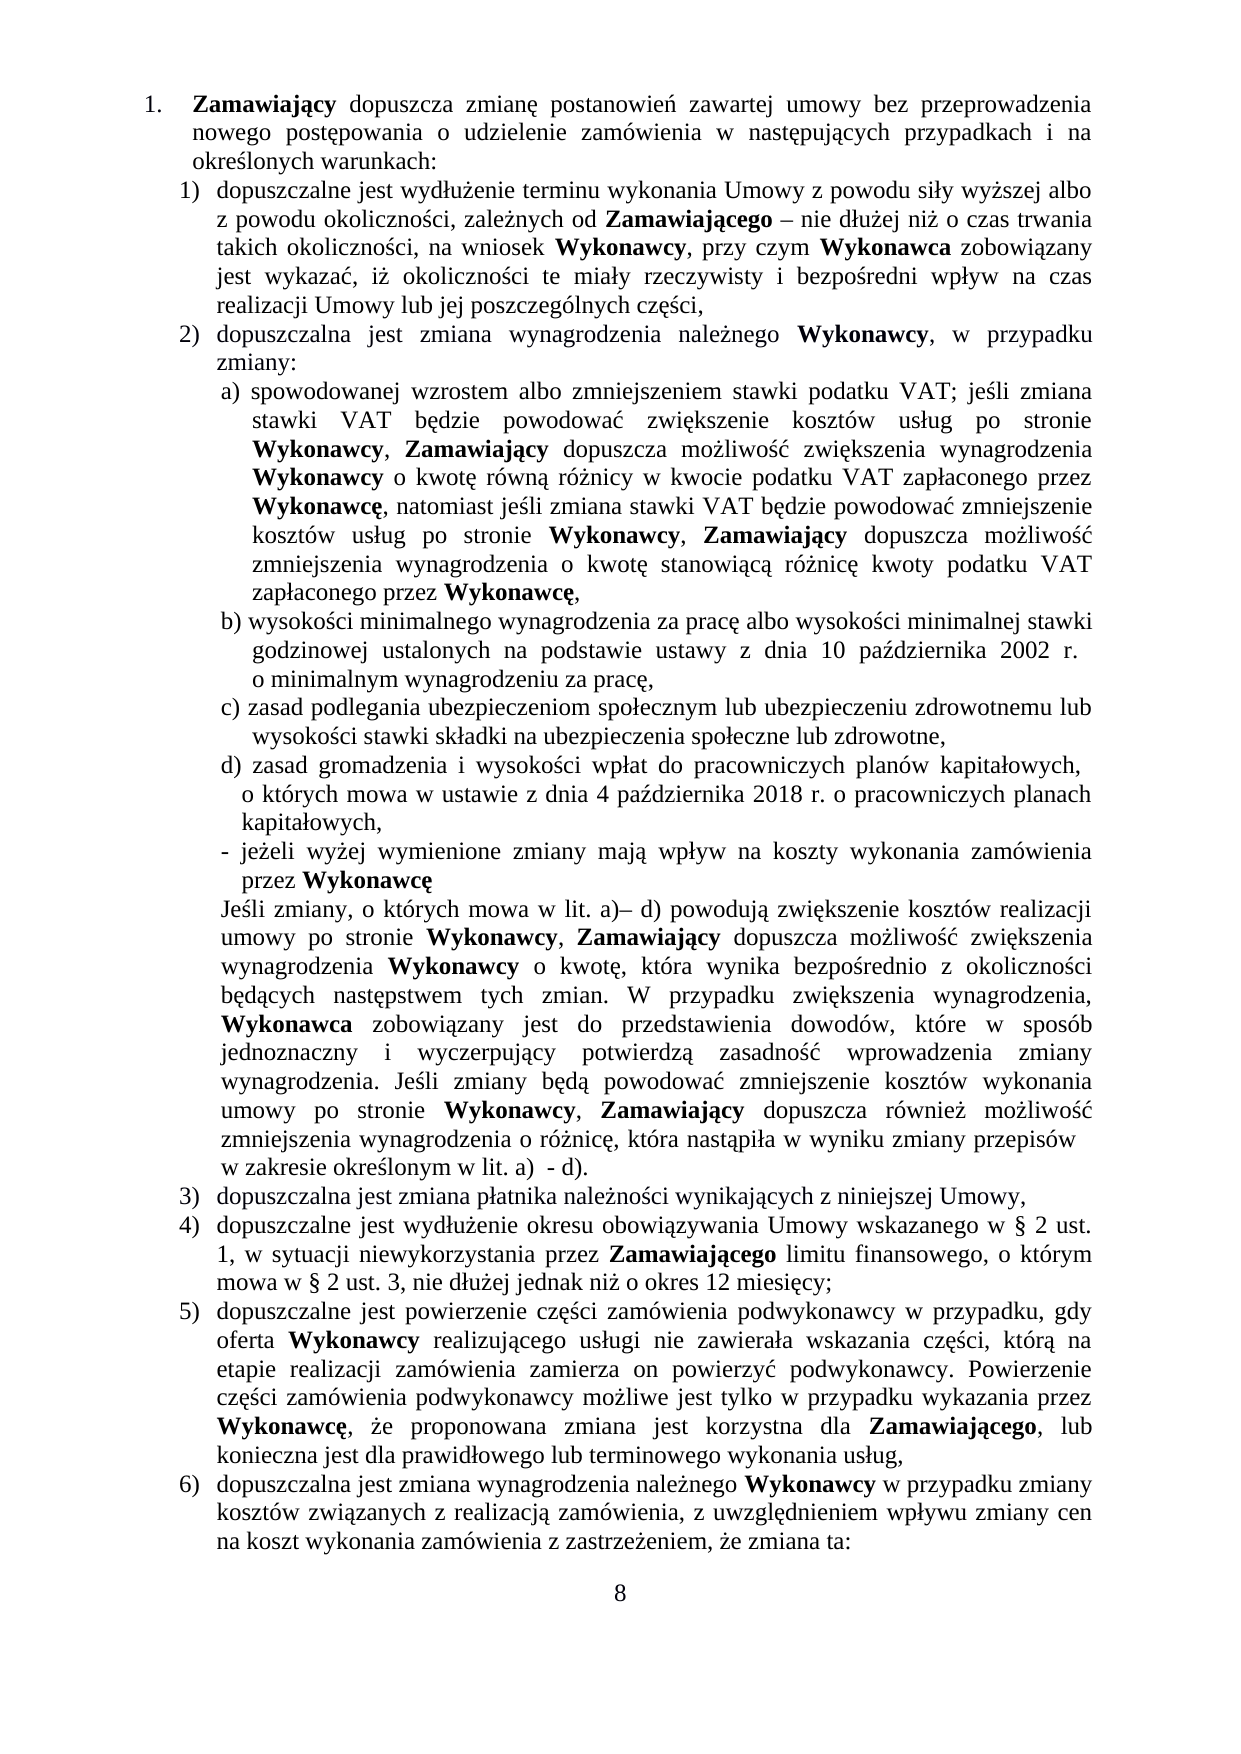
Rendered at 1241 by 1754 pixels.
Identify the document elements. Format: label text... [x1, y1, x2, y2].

list dopuszczalna jest zmiana wynagrodzenia należnego Wykonawcy, w przypadku zmiany: [179, 319, 1092, 376]
text Jeśli zmiany, o których mowa w lit. a)– d) powodują zwiększenie kosztów realizacji umowy po stronie Wykonawcy, Zamawiający dopuszcza możliwość zwiększenia wynagrodzenia Wykonawcy o kwotę, która wynika bezpośrednio z okoliczności będących następstwem tych zmian. W przypadku zwiększenia wynagrodzenia, Wykonawca zobowiązany jest do przedstawienia dowodów, które w sposób jednoznaczny i wyczerpujący potwierdzą zasadność wprowadzenia zmiany wynagrodzenia. Jeśli zmiany będą powodować zmniejszenie kosztów wykonania umowy po stronie Wykonawcy, Zamawiający dopuszcza również możliwość zmniejszenia wynagrodzenia o różnicę, która nastąpiła w wyniku zmiany przepisów w zakresie określonym w lit. a) - d). [221, 894, 1093, 1181]
list dopuszczalna jest zmiana wynagrodzenia należnego Wykonawcy w przypadku zmiany kosztów związanych z realizacją zamówienia, z uwzględnieniem wpływu zmiany cen na koszt wykonania zamówienia z zastrzeżeniem, że zmiana ta: [179, 1469, 1092, 1555]
list dopuszczalne jest wydłużenie terminu wykonania Umowy z powodu siły wyższej albo z powodu okoliczności, zależnych od Zamawiającego – nie dłużej niż o czas trwania takich okoliczności, na wniosek Wykonawcy, przy czym Wykonawca zobowiązany jest wykazać, iż okoliczności te miały rzeczywisty i bezpośredni wpływ na czas realizacji Umowy lub jej poszczególnych części, [179, 175, 1092, 319]
list Zamawiający dopuszcza zmianę postanowień zawartej umowy bez przeprowadzenia nowego postępowania o udzielenie zamówienia w następujących przypadkach i na określonych warunkach: [162, 89, 1092, 175]
list dopuszczalne jest powierzenie części zamówienia podwykonawcy w przypadku, gdy oferta Wykonawcy realizującego usługi nie zawierała wskazania części, którą na etapie realizacji zamówienia zamierza on powierzyć podwykonawcy. Powierzenie części zamówienia podwykonawcy możliwe jest tylko w przypadku wykazania przez Wykonawcę, że proponowana zmiana jest korzystna dla Zamawiającego, lub konieczna jest dla prawidłowego lub terminowego wykonania usług, [179, 1296, 1092, 1469]
text d) zasad gromadzenia i wysokości wpłat do pracowniczych planów kapitałowych, o których mowa w ustawie z dnia 4 października 2018 r. o pracowniczych planach kapitałowych, [221, 750, 1093, 836]
text - jeżeli wyżej wymienione zmiany mają wpływ na koszty wykonania zamówienia przez Wykonawcę [221, 836, 1093, 894]
list dopuszczalne jest wydłużenie okresu obowiązywania Umowy wskazanego w § 2 ust. 1, w sytuacji niewykorzystania przez Zamawiającego limitu finansowego, o którym mowa w § 2 ust. 3, nie dłużej jednak niż o okres 12 miesięcy; [179, 1210, 1092, 1296]
text a) spowodowanej wzrostem albo zmniejszeniem stawki podatku VAT; jeśli zmiana stawki VAT będzie powodować zwiększenie kosztów usług po stronie Wykonawcy, Zamawiający dopuszcza możliwość zwiększenia wynagrodzenia Wykonawcy o kwotę równą różnicy w kwocie podatku VAT zapłaconego przez Wykonawcę, natomiast jeśli zmiana stawki VAT będzie powodować zmniejszenie kosztów usług po stronie Wykonawcy, Zamawiający dopuszcza możliwość zmniejszenia wynagrodzenia o kwotę stanowiącą różnicę kwoty podatku VAT zapłaconego przez Wykonawcę, [221, 376, 1093, 606]
list dopuszczalna jest zmiana płatnika należności wynikających z niniejszej Umowy, [179, 1181, 1092, 1210]
text c) zasad podlegania ubezpieczeniom społecznym lub ubezpieczeniu zdrowotnemu lub wysokości stawki składki na ubezpieczenia społeczne lub zdrowotne, [221, 692, 1093, 750]
text b) wysokości minimalnego wynagrodzenia za pracę albo wysokości minimalnej stawki godzinowej ustalonych na podstawie ustawy z dnia 10 października 2002 r. o minimalnym wynagrodzeniu za pracę, [221, 606, 1093, 692]
